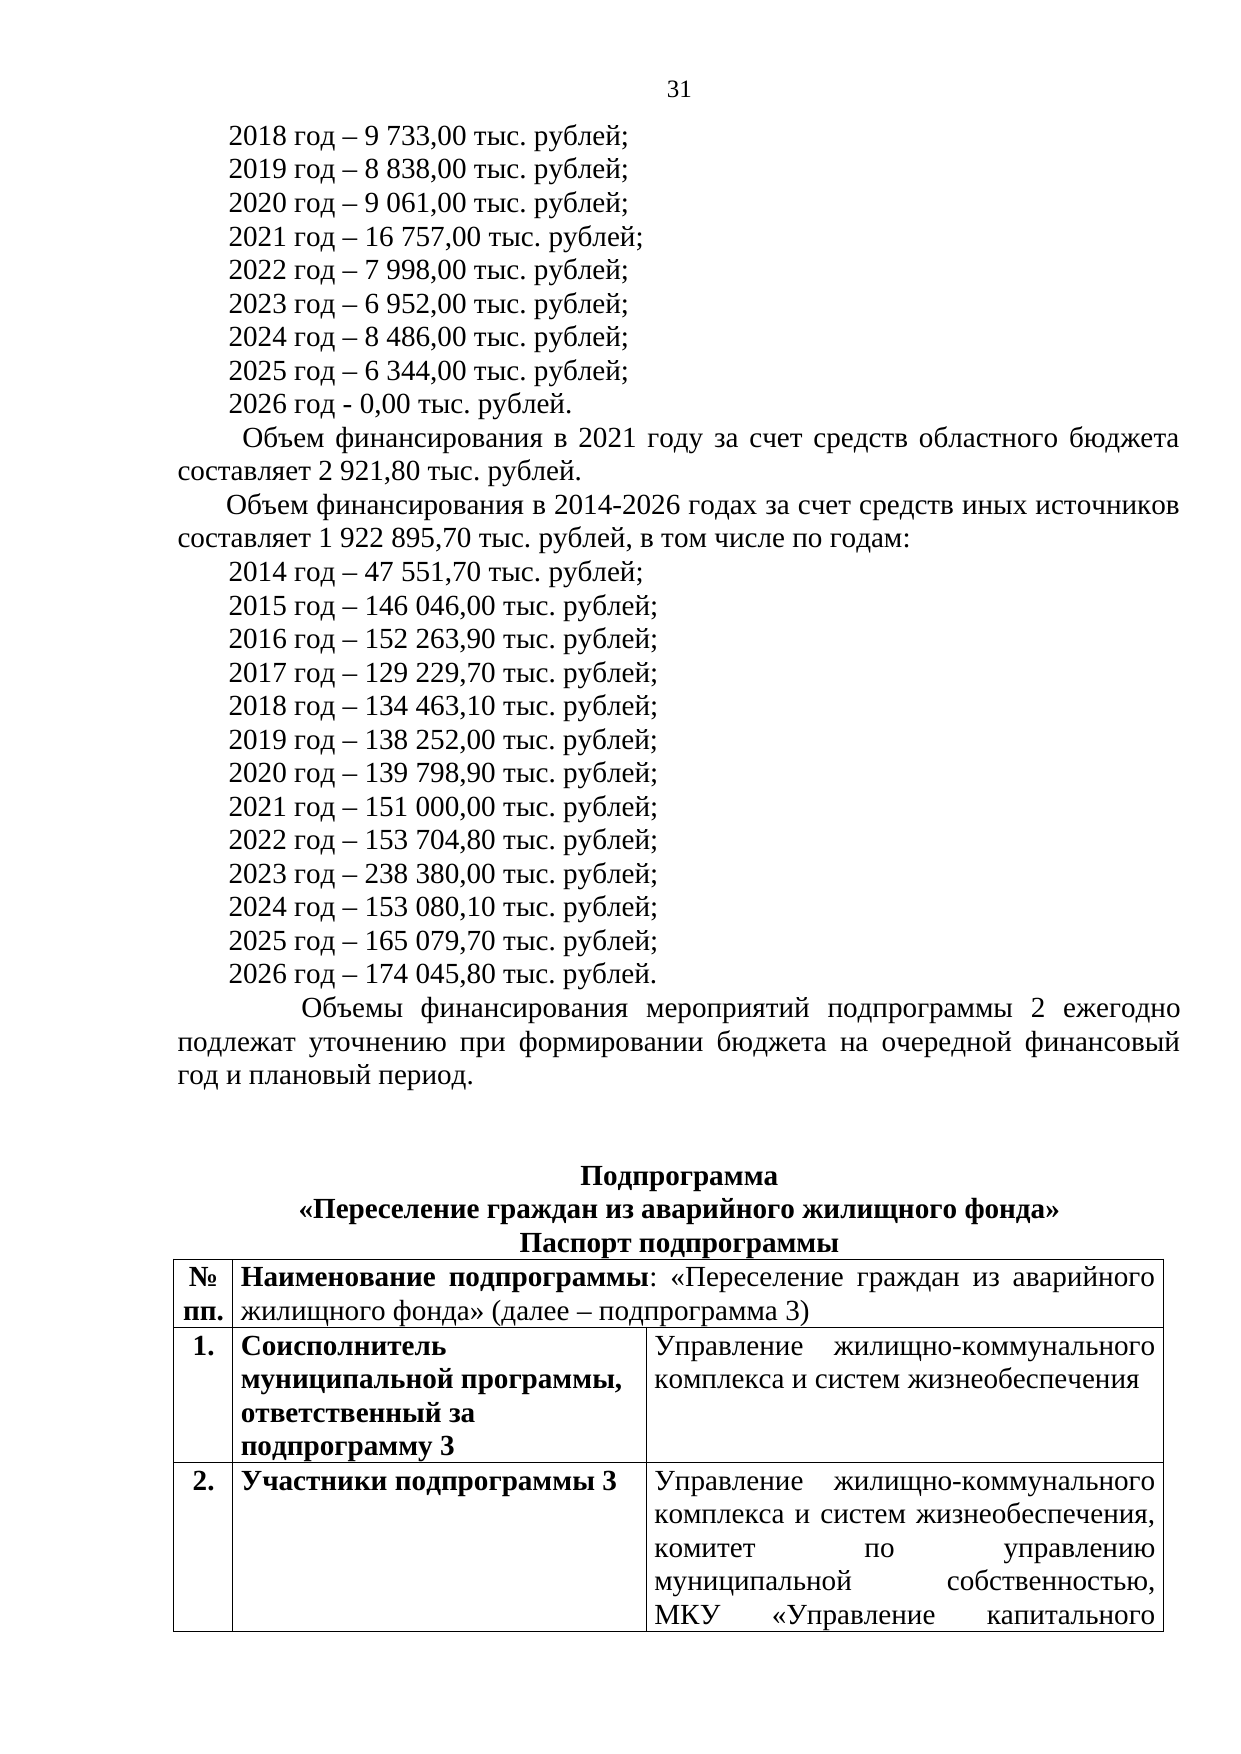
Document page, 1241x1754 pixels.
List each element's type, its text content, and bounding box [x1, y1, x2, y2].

table_cell 1. [174, 1328, 232, 1462]
text 2021 год – 151 000,00 тыс. рублей; [177, 789, 1181, 822]
text 2026 год – 174 045,80 тыс. рублей. [177, 957, 1181, 990]
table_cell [233, 1463, 646, 1631]
text Паспорт подпрограммы [177, 1225, 1181, 1258]
text 2018 год – 134 463,10 тыс. рублей; [177, 688, 1181, 722]
text 2023 год – 238 380,00 тыс. рублей; [177, 856, 1181, 889]
text 2023 год – 6 952,00 тыс. рублей; [177, 286, 1181, 319]
text Подпрограмма [177, 1158, 1181, 1191]
text 2026 год - 0,00 тыс. рублей. [177, 386, 1181, 420]
text 2024 год – 8 486,00 тыс. рублей; [177, 319, 1181, 353]
table_header № пп. [174, 1260, 232, 1327]
text 2014 год – 47 551,70 тыс. рублей; [177, 554, 1181, 588]
text 2017 год – 129 229,70 тыс. рублей; [177, 655, 1181, 688]
text 2025 год – 165 079,70 тыс. рублей; [177, 923, 1181, 957]
text 2025 год – 6 344,00 тыс. рублей; [177, 353, 1181, 386]
text 2019 год – 8 838,00 тыс. рублей; [177, 152, 1181, 185]
text 2022 год – 7 998,00 тыс. рублей; [177, 252, 1181, 286]
text 2020 год – 9 061,00 тыс. рублей; [177, 185, 1181, 219]
text Объемы финансирования мероприятий подпрограммы 2 ежегодно подлежат уточнению при формировании бюджета на очередной финансовый год и плановый период. [177, 990, 1181, 1091]
table_cell Соисполнитель муниципальной программы, ответственный за подпрограмму 3 [233, 1328, 646, 1462]
text 2016 год – 152 263,90 тыс. рублей; [177, 621, 1181, 655]
text Объем финансирования в 2021 году за счет средств областного бюджета составляет 2 921,80 тыс. рублей. [177, 420, 1181, 487]
text 2022 год – 153 704,80 тыс. рублей; [177, 822, 1181, 856]
text 2021 год – 16 757,00 тыс. рублей; [177, 219, 1181, 252]
text 2015 год – 146 046,00 тыс. рублей; [177, 588, 1181, 621]
table_header Наименование подпрограммы: «Переселение граждан из аварийного жилищного фонда» (далее – подпрограмма 3) [233, 1260, 1163, 1327]
text 2019 год – 138 252,00 тыс. рублей; [177, 722, 1181, 755]
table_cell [647, 1463, 1163, 1631]
table_cell 2. [174, 1463, 232, 1631]
text 2024 год – 153 080,10 тыс. рублей; [177, 889, 1181, 923]
text «Переселение граждан из аварийного жилищного фонда» [177, 1191, 1181, 1225]
text Объем финансирования в 2014-2026 годах за счет средств иных источников составляет 1 922 895,70 тыс. рублей, в том числе по годам: [177, 487, 1181, 554]
table_cell Управление жилищно-коммунального комплекса и систем жизнеобеспечения [647, 1328, 1163, 1462]
text 2020 год – 139 798,90 тыс. рублей; [177, 755, 1181, 789]
text 2018 год – 9 733,00 тыс. рублей; [177, 118, 1181, 152]
